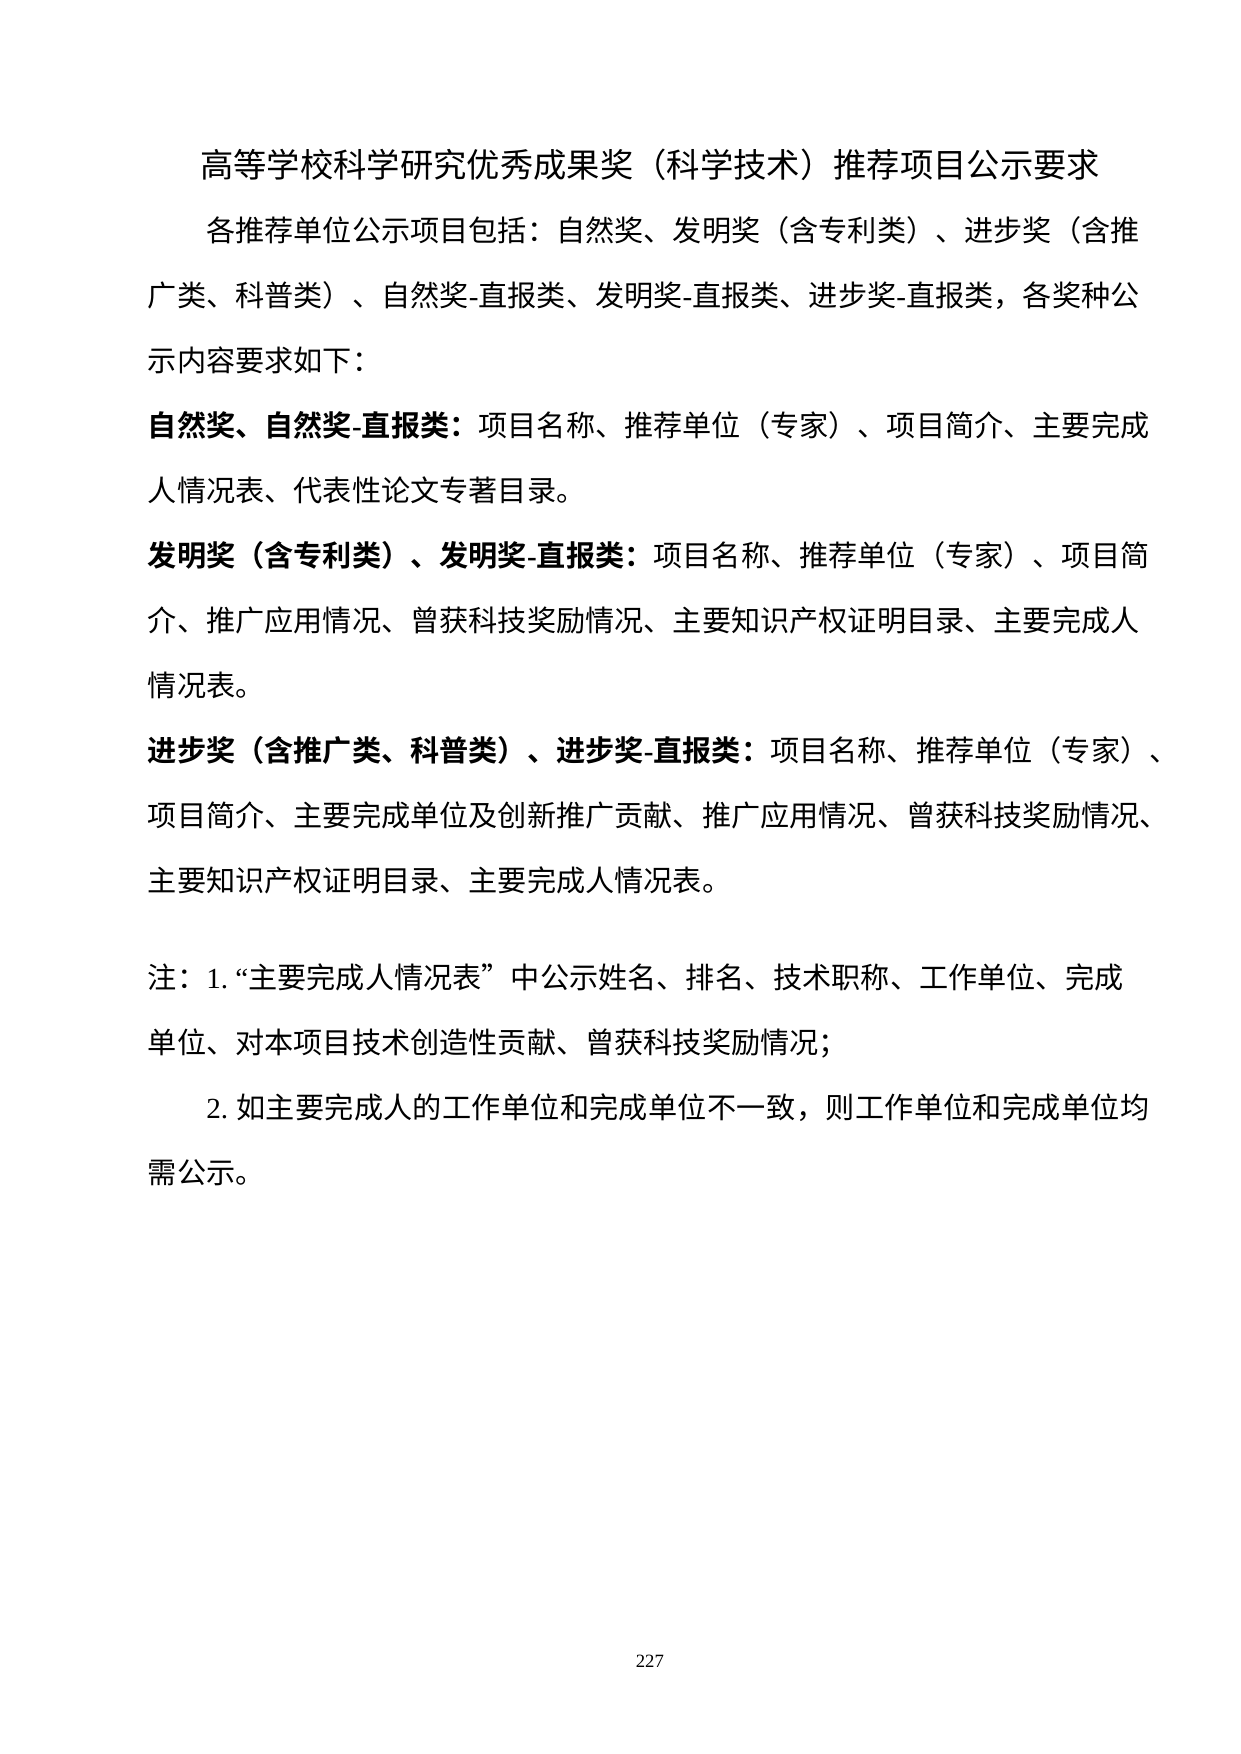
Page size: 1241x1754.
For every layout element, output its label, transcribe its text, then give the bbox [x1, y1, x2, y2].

text 自然奖、自然奖-直报类：项目名称、推荐单位（专家）、项目简介、主要完成人情况表、代表性论文专著目录。 [148, 391, 1152, 521]
text 各推荐单位公示项目包括：自然奖、发明奖（含专利类）、进步奖（含推广类、科普类）、自然奖-直报类、发明奖-直报类、进步奖-直报类，各奖种公示内容要求如下： [148, 196, 1152, 391]
subtitle 高等学校科学研究优秀成果奖（科学技术）推荐项目公示要求 [148, 131, 1152, 196]
text 注：1. “主要完成人情况表”中公示姓名、排名、技术职称、工作单位、完成单位、对本项目技术创造性贡献、曾获科技奖励情况； [148, 943, 1152, 1073]
text 2. 如主要完成人的工作单位和完成单位不一致，则工作单位和完成单位均需公示。 [148, 1073, 1152, 1203]
text 发明奖（含专利类）、发明奖-直报类：项目名称、推荐单位（专家）、项目简介、推广应用情况、曾获科技奖励情况、主要知识产权证明目录、主要完成人情况表。 [148, 521, 1152, 716]
text 进步奖（含推广类、科普类）、进步奖-直报类：项目名称、推荐单位（专家）、项目简介、主要完成单位及创新推广贡献、推广应用情况、曾获科技奖励情况、主要知识产权证明目录、主要完成人情况表。 [148, 716, 1152, 911]
